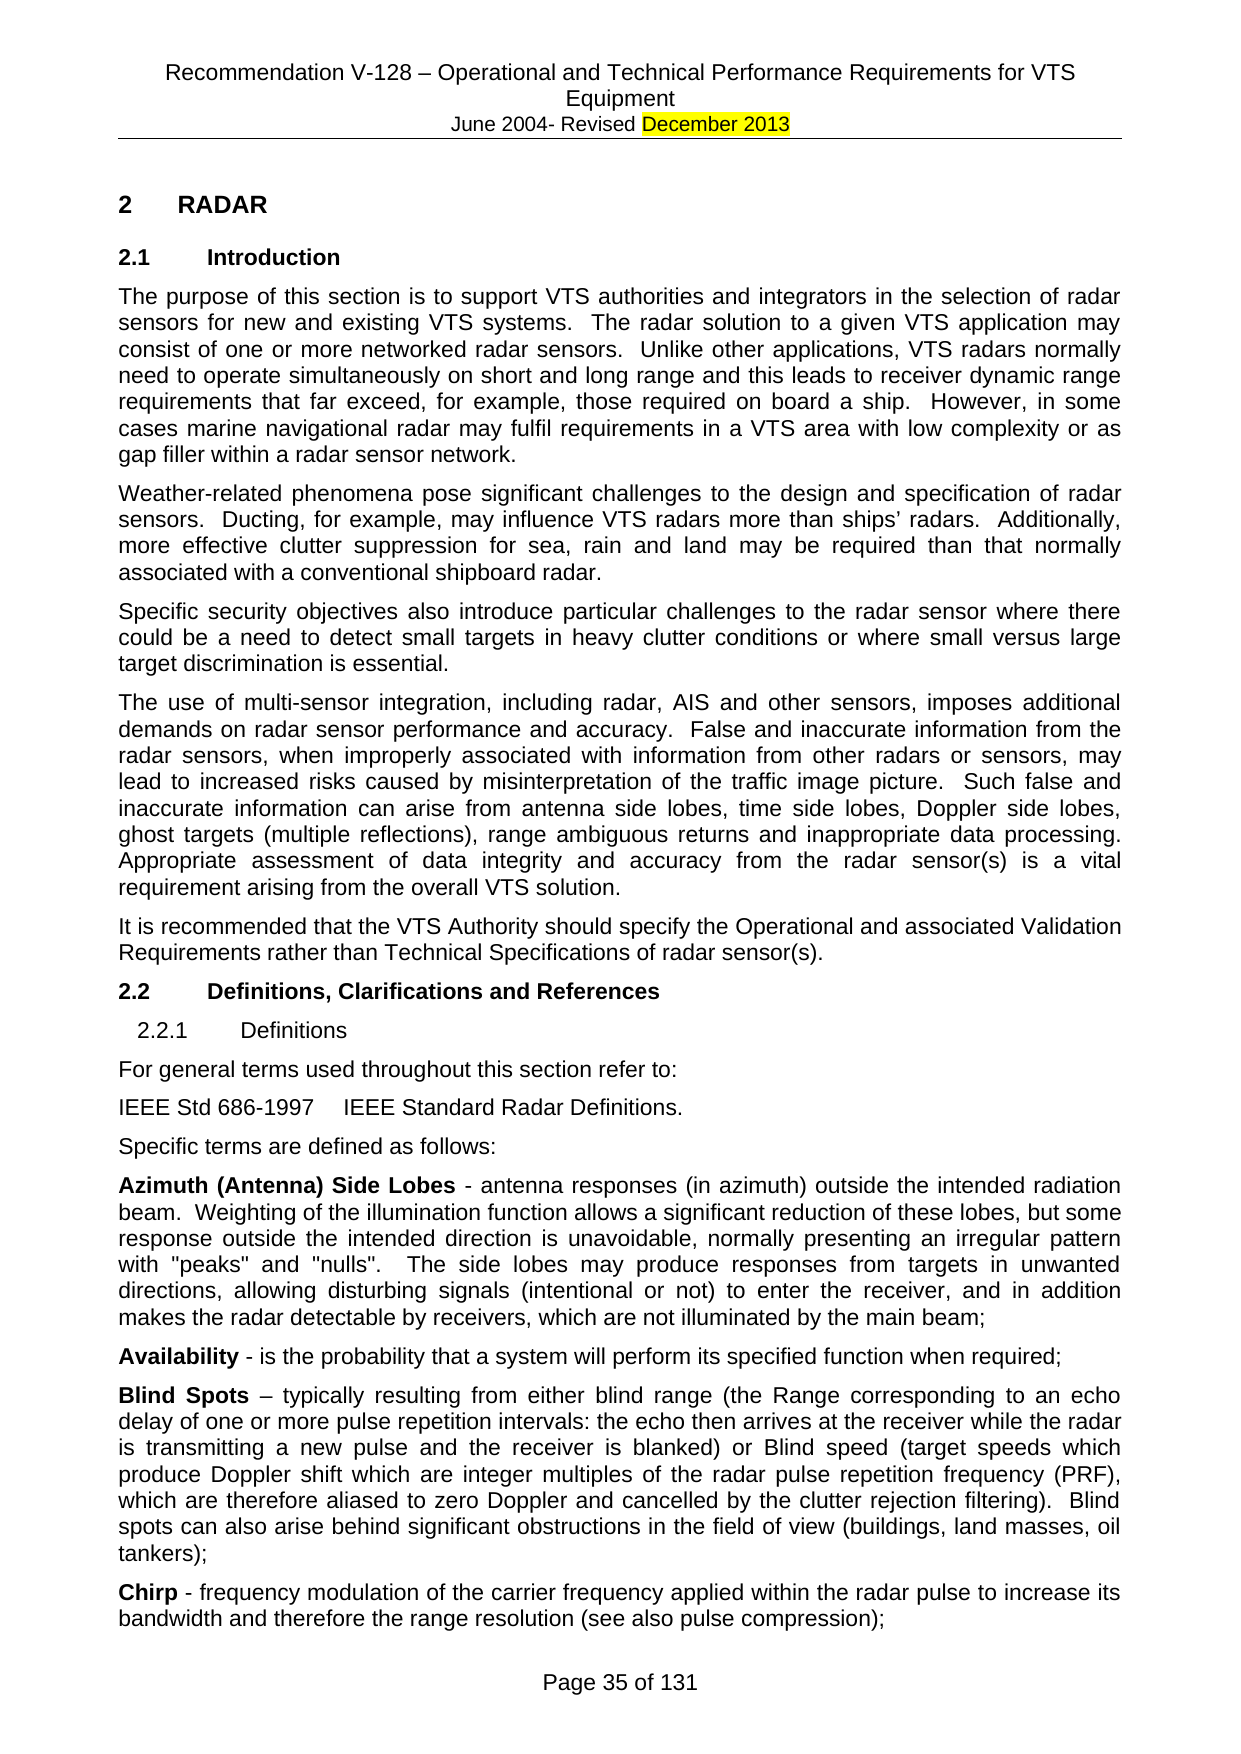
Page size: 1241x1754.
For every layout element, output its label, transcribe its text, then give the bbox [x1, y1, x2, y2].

subtitle Definitions [137, 1017, 1122, 1043]
subtitle Radar [118, 190, 1122, 219]
text It is recommended that the VTS Authority should specify the Operational and associated Validation Requirements rather than Technical Specifications of radar sensor(s). [118, 913, 1122, 965]
text Specific security objectives also introduce particular challenges to the radar sensor where there could be a need to detect small targets in heavy clutter conditions or where small versus large target discrimination is essential. [118, 598, 1122, 677]
text The use of multi-sensor integration, including radar, AIS and other sensors, imposes additional demands on radar sensor performance and accuracy. False and inaccurate information from the radar sensors, when improperly associated with information from other radars or sensors, may lead to increased risks caused by misinterpretation of the traffic image picture. Such false and inaccurate information can arise from antenna side lobes, time side lobes, Doppler side lobes, ghost targets (multiple reflections), range ambiguous returns and inappropriate data processing. Appropriate assessment of data integrity and accuracy from the radar sensor(s) is a vital requirement arising from the overall VTS solution. [118, 689, 1122, 900]
text Specific terms are defined as follows: [118, 1133, 1122, 1159]
text Azimuth (Antenna) Side Lobes - antenna responses (in azimuth) outside the intended radiation beam. Weighting of the illumination function allows a significant reduction of these lobes, but some response outside the intended direction is unavoidable, normally presenting an irregular pattern with "peaks" and "nulls". The side lobes may produce responses from targets in unwanted directions, allowing disturbing signals (intentional or not) to enter the receiver, and in addition makes the radar detectable by receivers, which are not illuminated by the main beam; [118, 1172, 1122, 1330]
text Blind Spots – typically resulting from either blind range (the Range corresponding to an echo delay of one or more pulse repetition intervals: the echo then arrives at the receiver while the radar is transmitting a new pulse and the receiver is blanked) or Blind speed (target speeds which produce Doppler shift which are integer multiples of the radar pulse repetition frequency (PRF), which are therefore aliased to zero Doppler and cancelled by the clutter rejection filtering). Blind spots can also arise behind significant obstructions in the field of view (buildings, land masses, oil tankers); [118, 1382, 1122, 1566]
subtitle Introduction [118, 244, 1122, 270]
text Weather-related phenomena pose significant challenges to the design and specification of radar sensors. Ducting, for example, may influence VTS radars more than ships’ radars. Additionally, more effective clutter suppression for sea, rain and land may be required than that normally associated with a conventional shipboard radar. [118, 480, 1122, 585]
subtitle Definitions, Clarifications and References [118, 978, 1122, 1004]
text The purpose of this section is to support VTS authorities and integrators in the selection of radar sensors for new and existing VTS systems. The radar solution to a given VTS application may consist of one or more networked radar sensors. Unlike other applications, VTS radars normally need to operate simultaneously on short and long range and this leads to receiver dynamic range requirements that far exceed, for example, those required on board a ship. However, in some cases marine navigational radar may fulfil requirements in a VTS area with low complexity or as gap filler within a radar sensor network. [118, 283, 1122, 467]
text Chirp - frequency modulation of the carrier frequency applied within the radar pulse to increase its bandwidth and therefore the range resolution (see also pulse compression); [118, 1578, 1122, 1631]
text IEEE Std 686-1997 IEEE Standard Radar Definitions. [118, 1094, 1122, 1121]
text Availability - is the probability that a system will perform its specified function when required; [118, 1343, 1122, 1369]
text For general terms used throughout this section refer to: [118, 1056, 1122, 1082]
